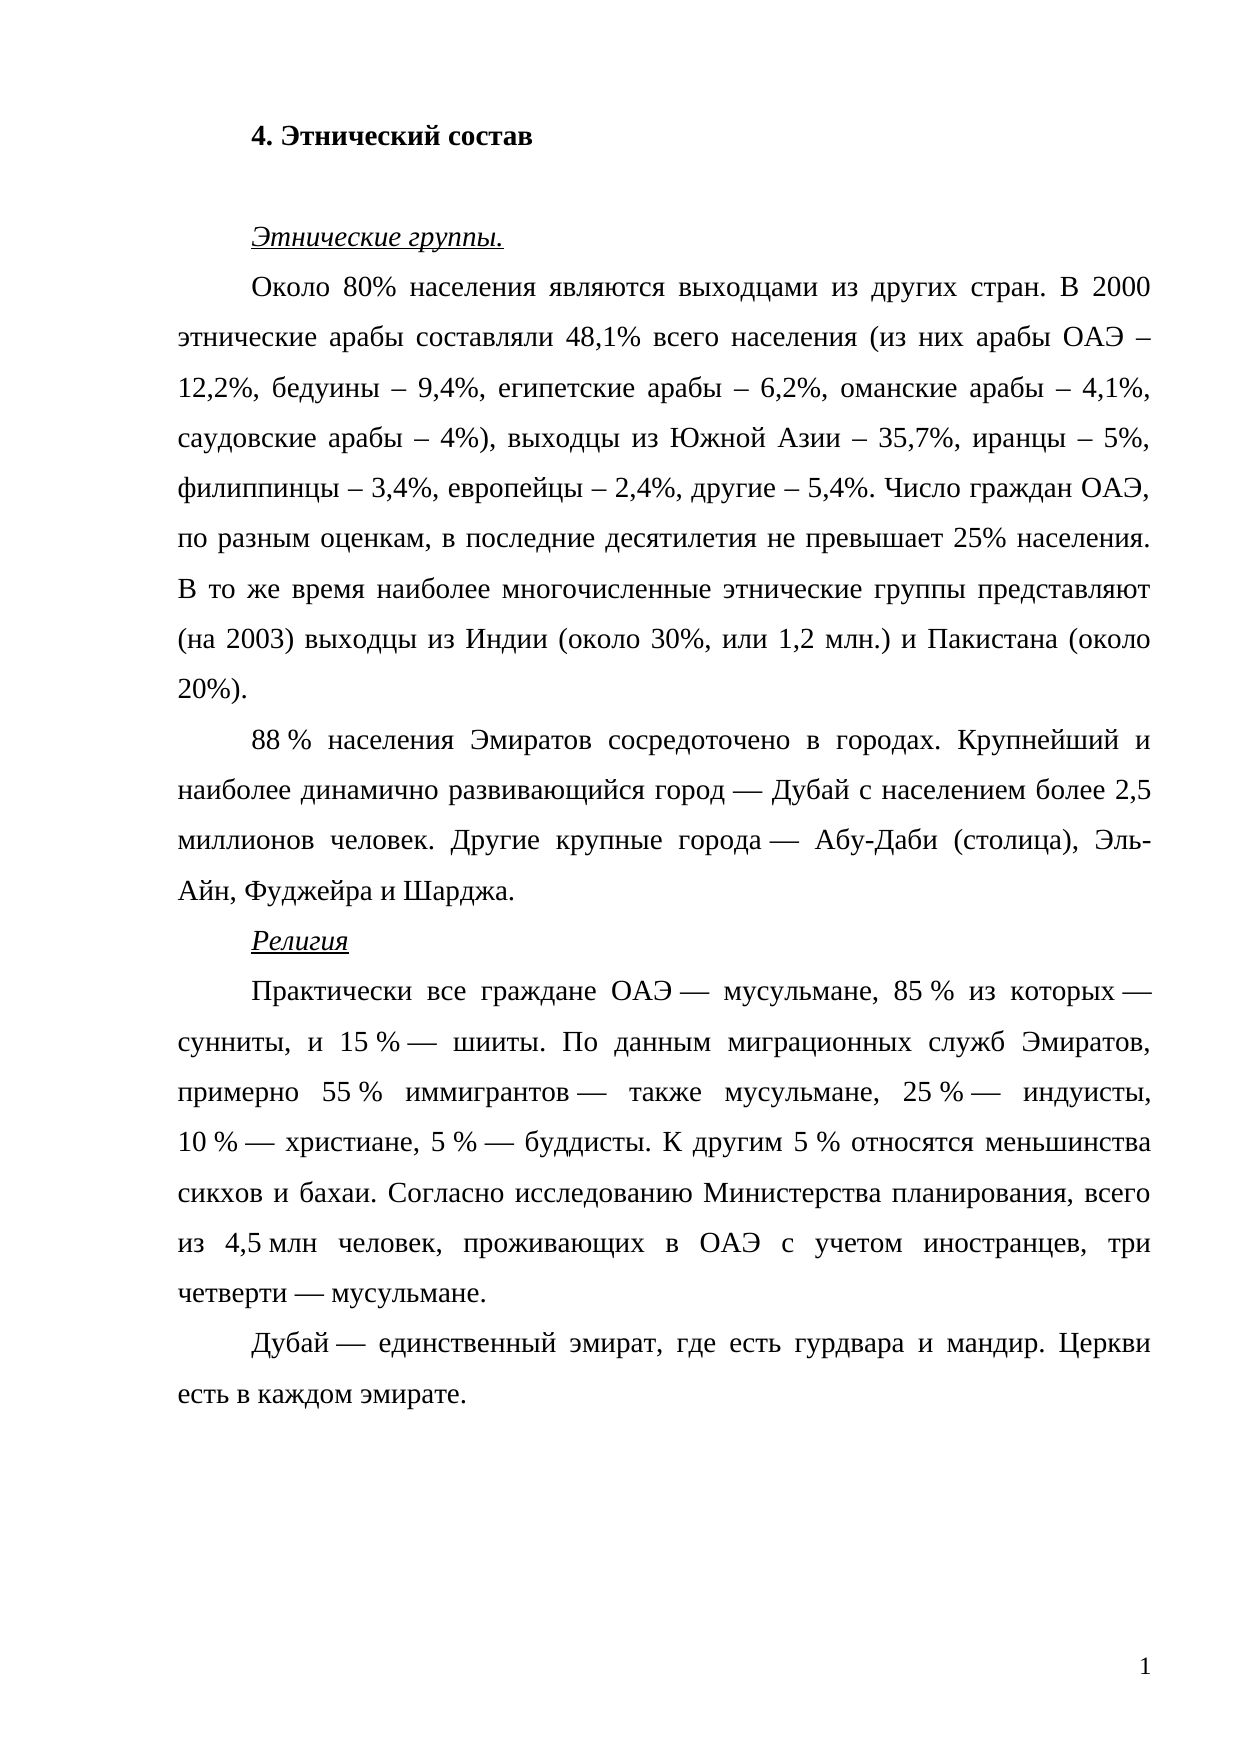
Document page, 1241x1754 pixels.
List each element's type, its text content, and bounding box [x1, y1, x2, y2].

text 4. Этнический состав [177, 118, 1152, 152]
text 88 % населения Эмиратов сосредоточено в городах. Крупнейший и наиболее динамично развивающийся город — Дубай с населением более 2,5 миллионов человек. Другие крупные города — Абу-Даби (столица), Эль-Айн, Фуджейра и Шарджа. [177, 722, 1152, 906]
text Дубай — единственный эмират, где есть гурдвара и мандир. Церкви есть в каждом эмирате. [177, 1326, 1152, 1409]
text Религия [177, 923, 1152, 957]
text Практически все граждане ОАЭ — мусульмане, 85 % из которых — сунниты, и 15 % — шииты. По данным миграционных служб Эмиратов, примерно 55 % иммигрантов — также мусульмане, 25 % — индуисты, 10 % — христиане, 5 % — буддисты. К другим 5 % относятся меньшинства сикхов и бахаи. Согласно исследованию Министерства планирования, всего из 4,5 млн человек, проживающих в ОАЭ с учетом иностранцев, три четверти — мусульмане. [177, 973, 1152, 1309]
subtitle Этнические группы. [177, 219, 1152, 252]
text Около 80% населения являются выходцами из других стран. В 2000 этнические арабы составляли 48,1% всего населения (из них арабы ОАЭ – 12,2%, бедуины – 9,4%, египетские арабы – 6,2%, оманские арабы – 4,1%, саудовские арабы – 4%), выходцы из Южной Азии – 35,7%, иранцы – 5%, филиппинцы – 3,4%, европейцы – 2,4%, другие – 5,4%. Число граждан ОАЭ, по разным оценкам, в последние десятилетия не превышает 25% населения. В то же время наиболее многочисленные этнические группы представляют (на 2003) выходцы из Индии (около 30%, или 1,2 млн.) и Пакистана (около 20%). [177, 269, 1152, 705]
